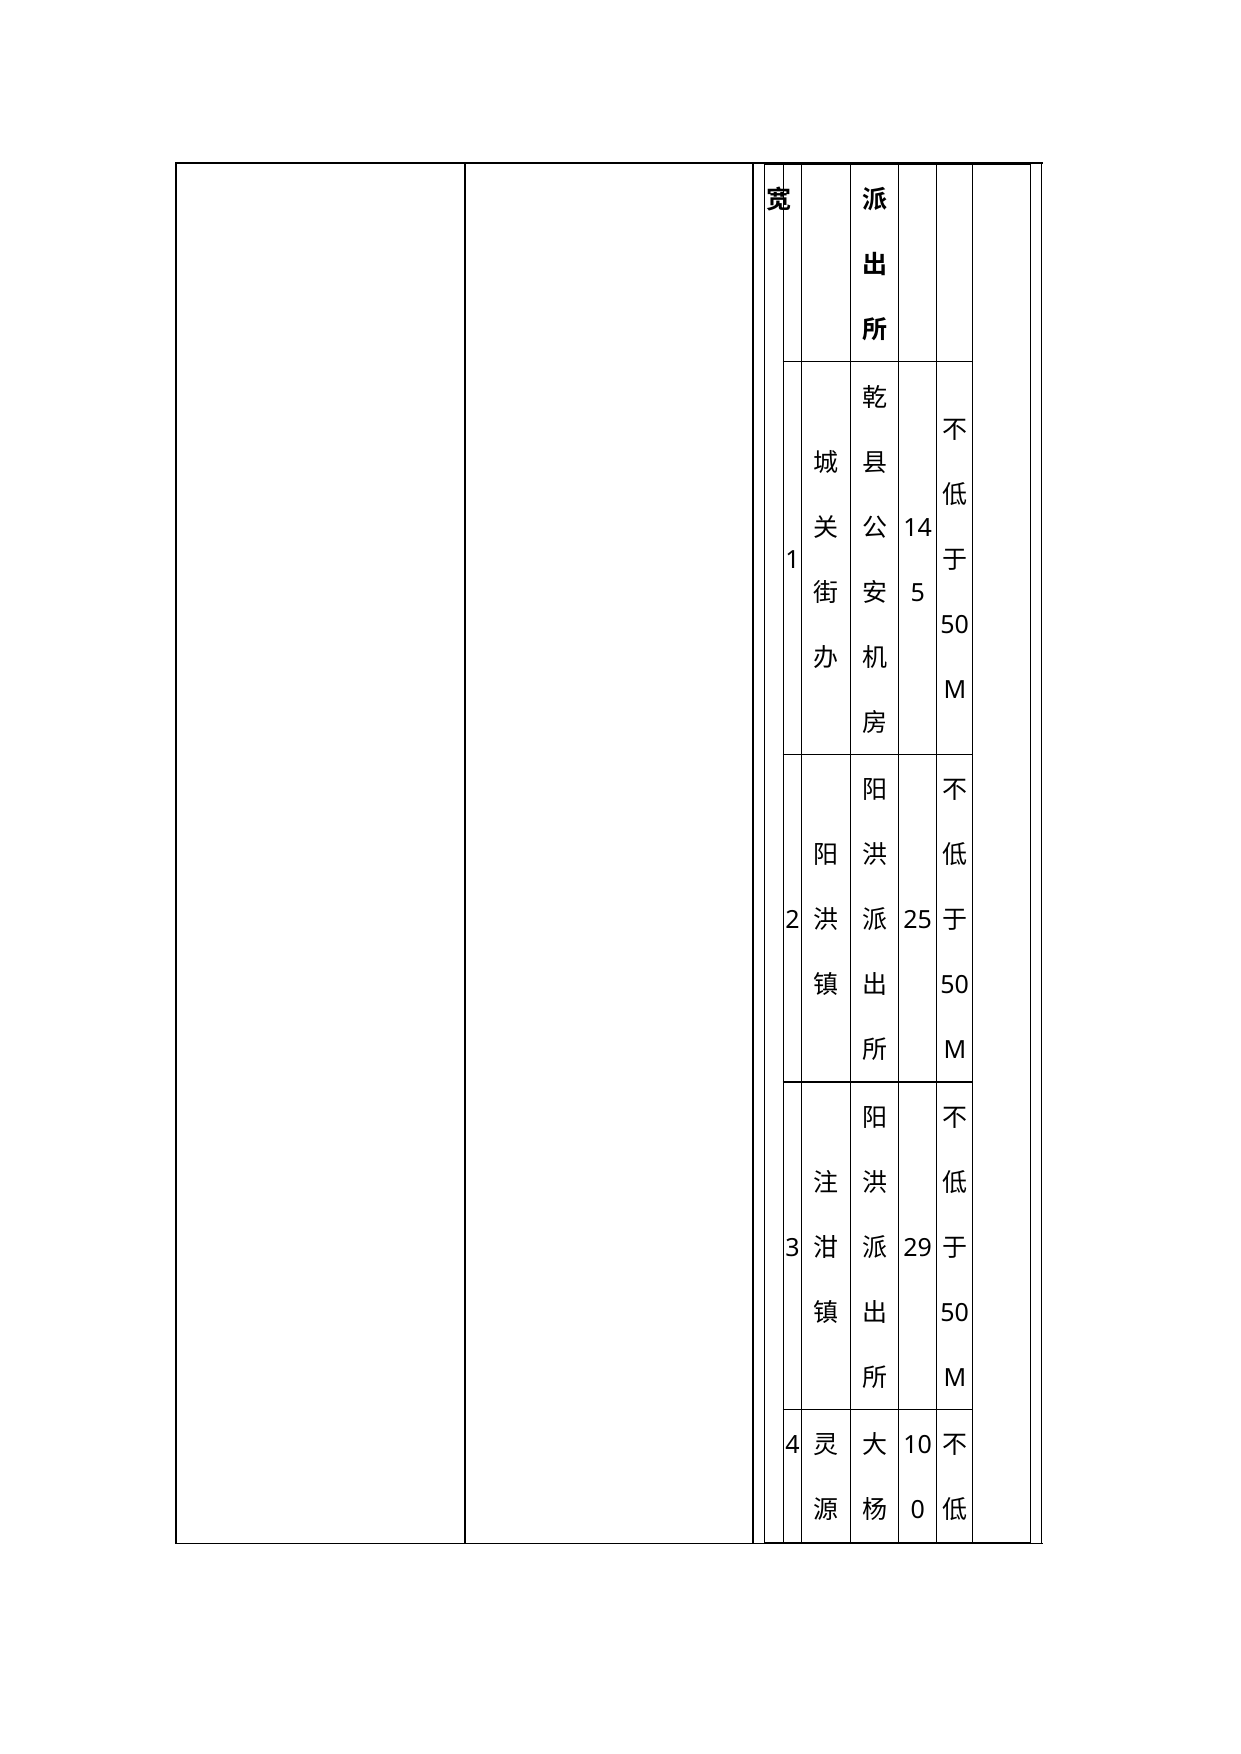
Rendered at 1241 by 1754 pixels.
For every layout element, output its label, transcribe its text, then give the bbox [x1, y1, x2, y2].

table_cell [1031, 164, 1041, 1543]
table_cell [899, 755, 936, 1081]
table_cell [899, 1083, 936, 1409]
table_cell [937, 755, 972, 1081]
table_cell [765, 165, 783, 1542]
table_cell [784, 362, 801, 754]
table_cell [784, 1410, 801, 1542]
table_cell [802, 165, 850, 361]
table_cell [754, 164, 764, 1543]
table_cell 1 [177, 164, 464, 1543]
table_cell [851, 165, 898, 361]
table_cell [784, 1083, 801, 1409]
table_cell [899, 1410, 936, 1542]
table_cell [937, 1410, 972, 1542]
table_cell [899, 362, 936, 754]
table_cell [466, 164, 752, 1543]
table_cell [802, 1410, 850, 1542]
table_cell [802, 755, 850, 1081]
table_cell [973, 165, 1030, 1542]
table_cell [851, 1410, 898, 1542]
table_cell [802, 1083, 850, 1409]
table_cell [851, 755, 898, 1081]
table_cell [937, 165, 972, 361]
table_cell [851, 362, 898, 754]
table_cell [937, 362, 972, 754]
table_cell [937, 1083, 972, 1409]
table_cell [784, 165, 801, 361]
table_cell [899, 165, 936, 361]
table_cell [784, 755, 801, 1081]
table_cell [851, 1083, 898, 1409]
table_cell [802, 362, 850, 754]
